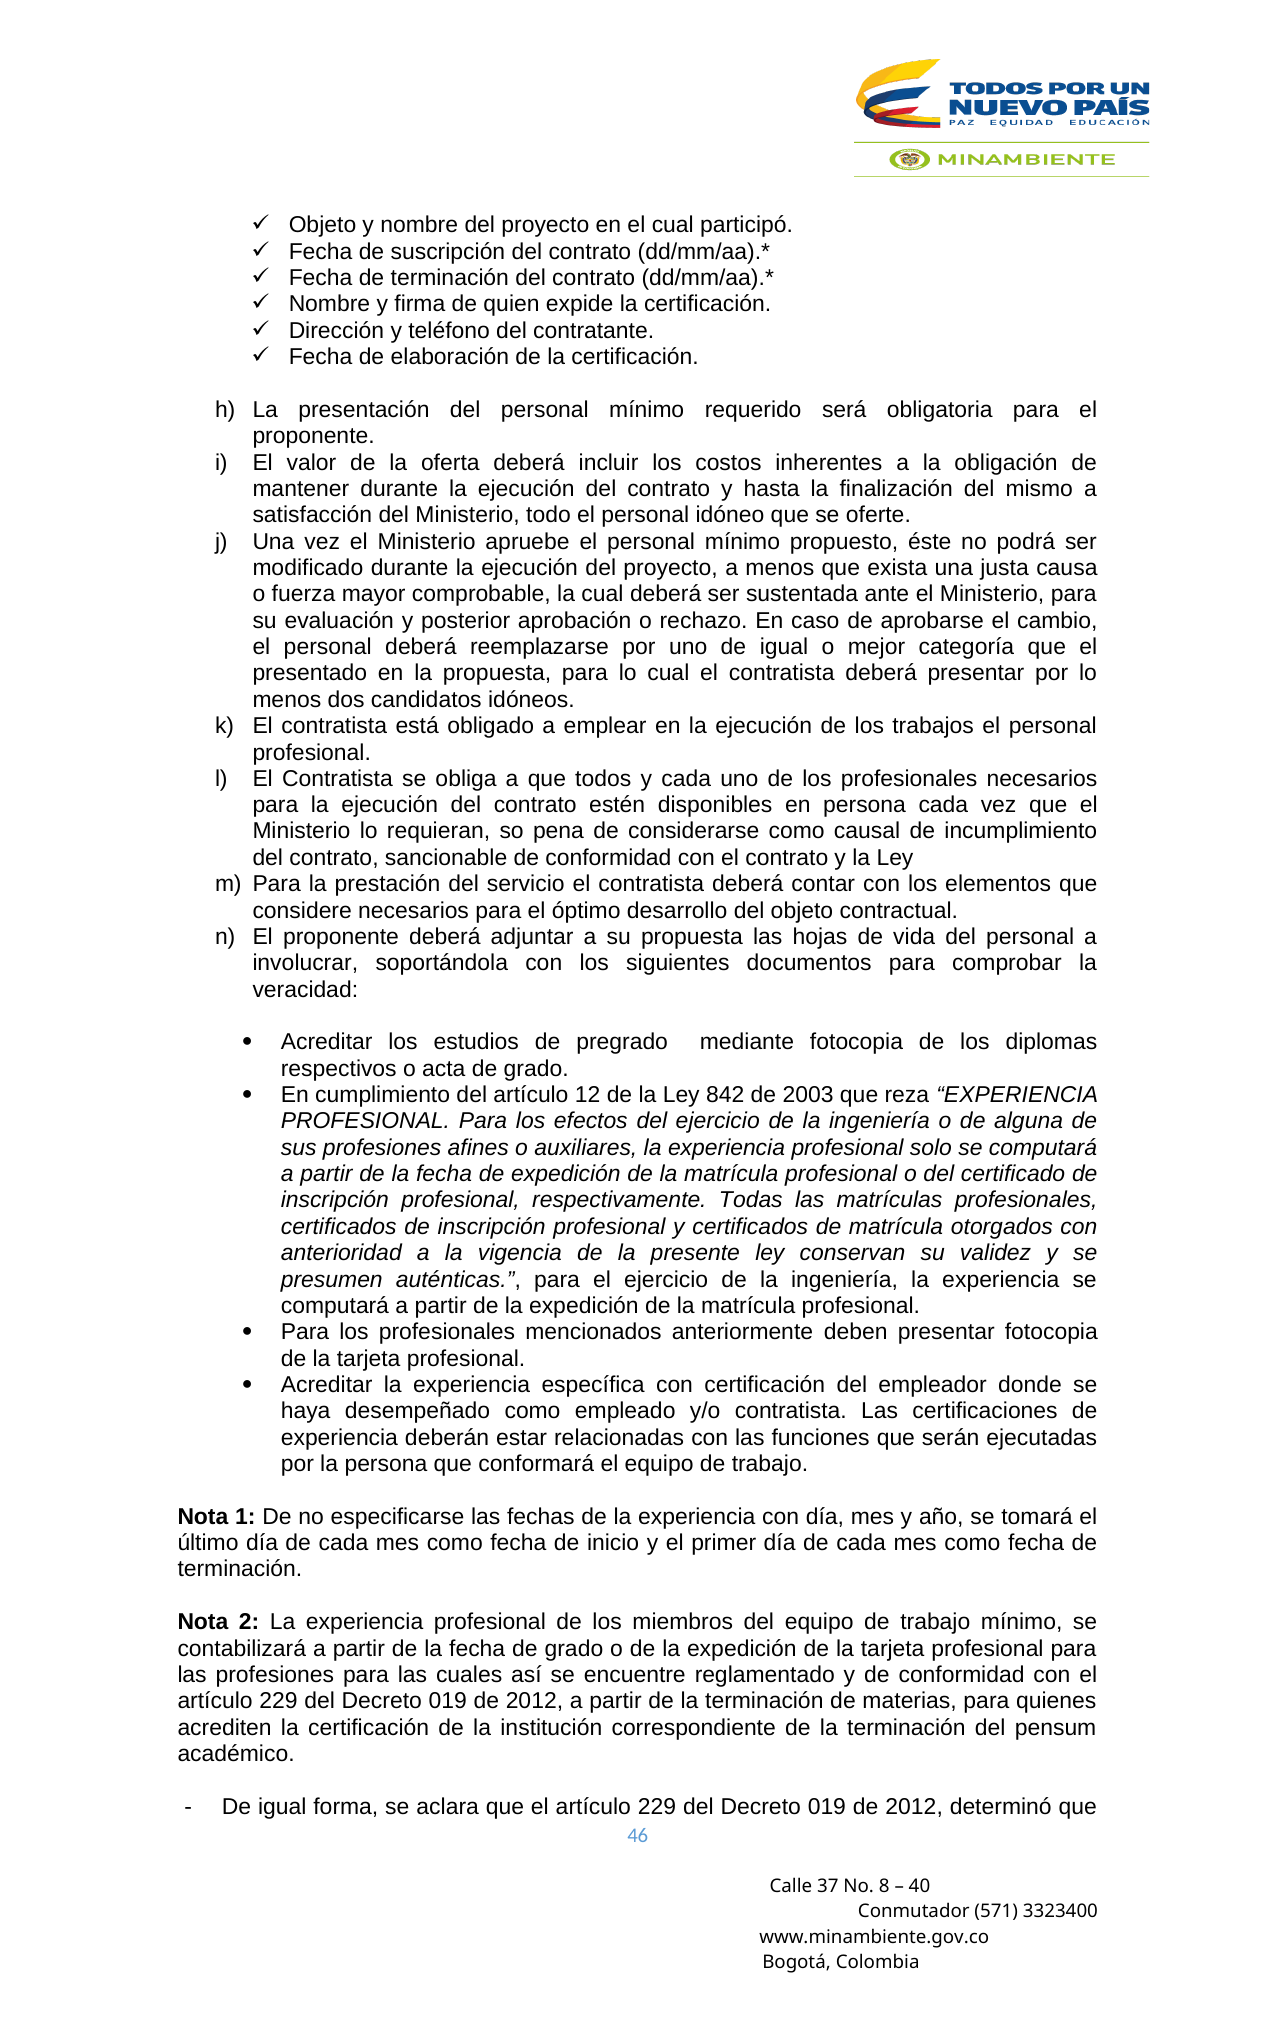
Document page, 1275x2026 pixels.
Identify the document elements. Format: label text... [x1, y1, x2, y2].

list Objeto y nombre del proyecto en el cual participó. [251, 211, 1098, 238]
list Fecha de suscripción del contrato (dd/mm/aa).* [251, 238, 1098, 264]
list El Contratista se obliga a que todos y cada uno de los profesionales necesarios para la ejecución del contrato estén disponibles en persona cada vez que el Ministerio lo requieran, so pena de considerarse como causal de incumplimiento del contrato, sancionable de conformidad con el contrato y la Ley [215, 765, 1098, 870]
list El proponente deberá adjuntar a su propuesta las hojas de vida del personal a involucrar, soportándola con los siguientes documentos para comprobar la veracidad: [215, 923, 1098, 1002]
list Para los profesionales mencionados anteriormente deben presentar fotocopia de la tarjeta profesional. [243, 1318, 1098, 1371]
list La presentación del personal mínimo requerido será obligatoria para el proponente. [215, 396, 1098, 448]
list Para la prestación del servicio el contratista deberá contar con los elementos que considere necesarios para el óptimo desarrollo del objeto contractual. [215, 870, 1098, 923]
list El valor de la oferta deberá incluir los costos inherentes a la obligación de mantener durante la ejecución del contrato y hasta la finalización del mismo a satisfacción del Ministerio, todo el personal idóneo que se oferte. [215, 448, 1098, 528]
list En cumplimiento del artículo 12 de la Ley 842 de 2003 que reza “EXPERIENCIA PROFESIONAL. Para los efectos del ejercicio de la ingeniería o de alguna de sus profesiones afines o auxiliares, la experiencia profesional solo se computará a partir de la fecha de expedición de la matrícula profesional o del certificado de inscripción profesional, respectivamente. Todas las matrículas profesionales, certificados de inscripción profesional y certificados de matrícula otorgados con anterioridad a la vigencia de la presente ley conservan su validez y se presumen auténticas.”, para el ejercicio de la ingeniería, la experiencia se computará a partir de la expedición de la matrícula profesional. [243, 1081, 1098, 1318]
list Fecha de elaboración de la certificación. [251, 343, 1098, 369]
list Acreditar los estudios de pregrado mediante fotocopia de los diplomas respectivos o acta de grado. [243, 1028, 1098, 1081]
list Acreditar la experiencia específica con certificación del empleador donde se haya desempeñado como empleado y/o contratista. Las certificaciones de experiencia deberán estar relacionadas con las funciones que serán ejecutadas por la persona que conformará el equipo de trabajo. [243, 1371, 1098, 1476]
list Una vez el Ministerio apruebe el personal mínimo propuesto, éste no podrá ser modificado durante la ejecución del proyecto, a menos que exista una justa causa o fuerza mayor comprobable, la cual deberá ser sustentada ante el Ministerio, para su evaluación y posterior aprobación o rechazo. En caso de aprobarse el cambio, el personal deberá reemplazarse por uno de igual o mejor categoría que el presentado en la propuesta, para lo cual el contratista deberá presentar por lo menos dos candidatos idóneos. [215, 528, 1098, 712]
list Nota 2: La experiencia profesional de los miembros del equipo de trabajo mínimo, se contabilizará a partir de la fecha de grado o de la expedición de la tarjeta profesional para las profesiones para las cuales así se encuentre reglamentado y de conformidad con el artículo 229 del Decreto 019 de 2012, a partir de la terminación de materias, para quienes acrediten la certificación de la institución correspondiente de la terminación del pensum académico. [177, 1608, 1098, 1766]
picture [853, 59, 1150, 177]
list El contratista está obligado a emplear en la ejecución de los trabajos el personal profesional. [215, 712, 1098, 765]
list Fecha de terminación del contrato (dd/mm/aa).* [251, 264, 1098, 290]
list Nota 1: De no especificarse las fechas de la experiencia con día, mes y año, se tomará el último día de cada mes como fecha de inicio y el primer día de cada mes como fecha de terminación. [177, 1503, 1098, 1582]
list Nombre y firma de quien expide la certificación. [251, 290, 1098, 317]
list Dirección y teléfono del contratante. [251, 317, 1098, 343]
